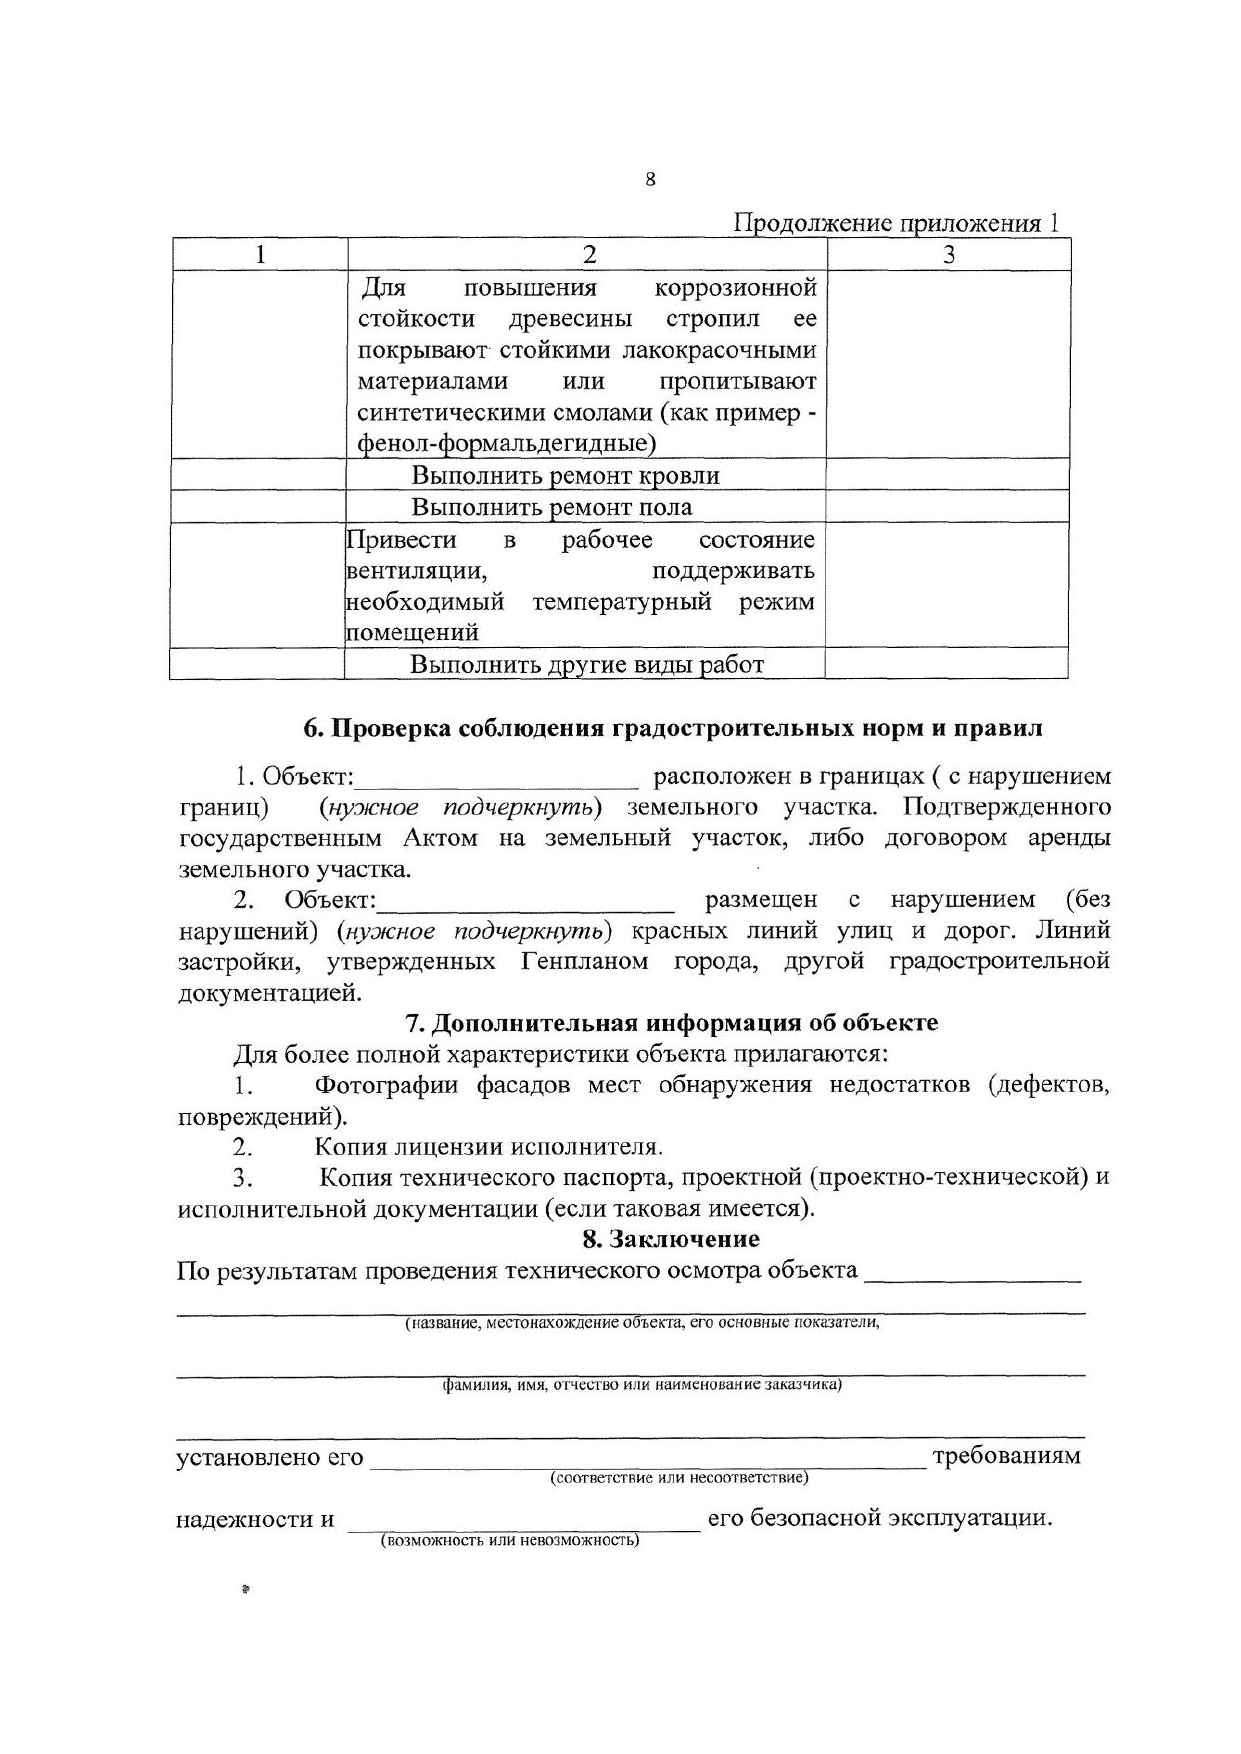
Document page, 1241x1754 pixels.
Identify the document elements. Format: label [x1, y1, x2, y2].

picture [113, 147, 1143, 1596]
